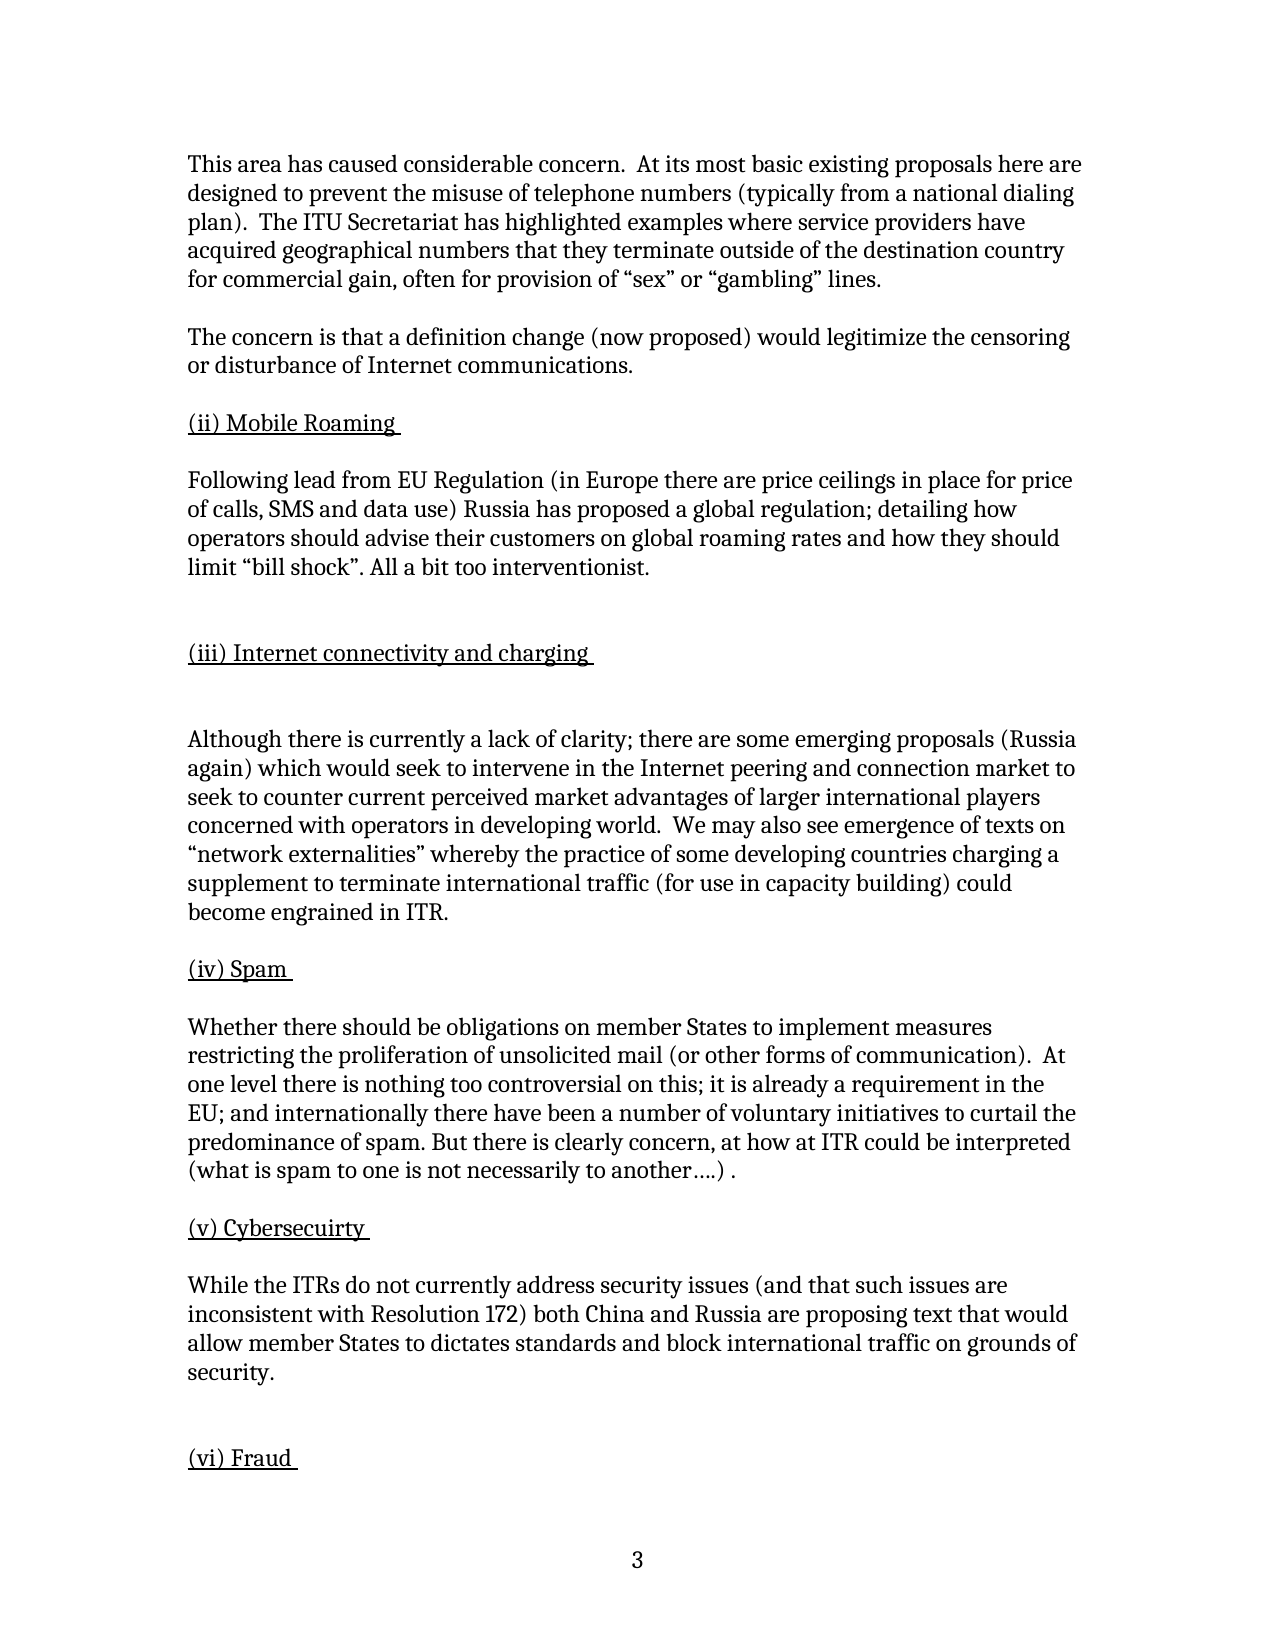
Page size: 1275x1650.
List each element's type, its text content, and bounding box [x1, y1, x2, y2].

text (iii) Internet connectivity and charging [187, 639, 1087, 667]
text (ii) Mobile Roaming [187, 409, 1087, 437]
text This area has caused considerable concern. At its most basic existing proposals here are designed to prevent the misuse of telephone numbers (typically from a national dialing plan). The ITU Secretariat has highlighted examples where service providers have acquired geographical numbers that they terminate outside of the destination country for commercial gain, often for provision of “sex” or “gambling” lines. [187, 150, 1087, 294]
text Whether there should be obligations on member States to implement measures restricting the proliferation of unsolicited mail (or other forms of communication). At one level there is nothing too controversial on this; it is already a requirement in the EU; and internationally there have been a number of voluntary initiatives to curtail the predominance of spam. But there is clearly concern, at how at ITR could be interpreted (what is spam to one is not necessarily to another….) . [187, 1012, 1087, 1185]
text (iv) Spam [187, 955, 1087, 984]
text (vi) Fraud [187, 1444, 1087, 1472]
text Following lead from EU Regulation (in Europe there are price ceilings in place for price of calls, SMS and data use) Russia has proposed a global regulation; detailing how operators should advise their customers on global roaming rates and how they should limit “bill shock”. All a bit too interventionist. [187, 466, 1087, 581]
text While the ITRs do not currently address security issues (and that such issues are inconsistent with Resolution 172) both China and Russia are proposing text that would allow member States to dictates standards and block international traffic on grounds of security. [187, 1271, 1087, 1386]
text The concern is that a definition change (now proposed) would legitimize the censoring or disturbance of Internet communications. [187, 322, 1087, 380]
text (v) Cybersecuirty [187, 1214, 1087, 1242]
text Although there is currently a lack of clarity; there are some emerging proposals (Russia again) which would seek to intervene in the Internet peering and connection market to seek to counter current perceived market advantages of larger international players concerned with operators in developing world. We may also see emergence of texts on “network externalities” whereby the practice of some developing countries charging a supplement to terminate international traffic (for use in capacity building) could become engrained in ITR. [187, 725, 1087, 926]
